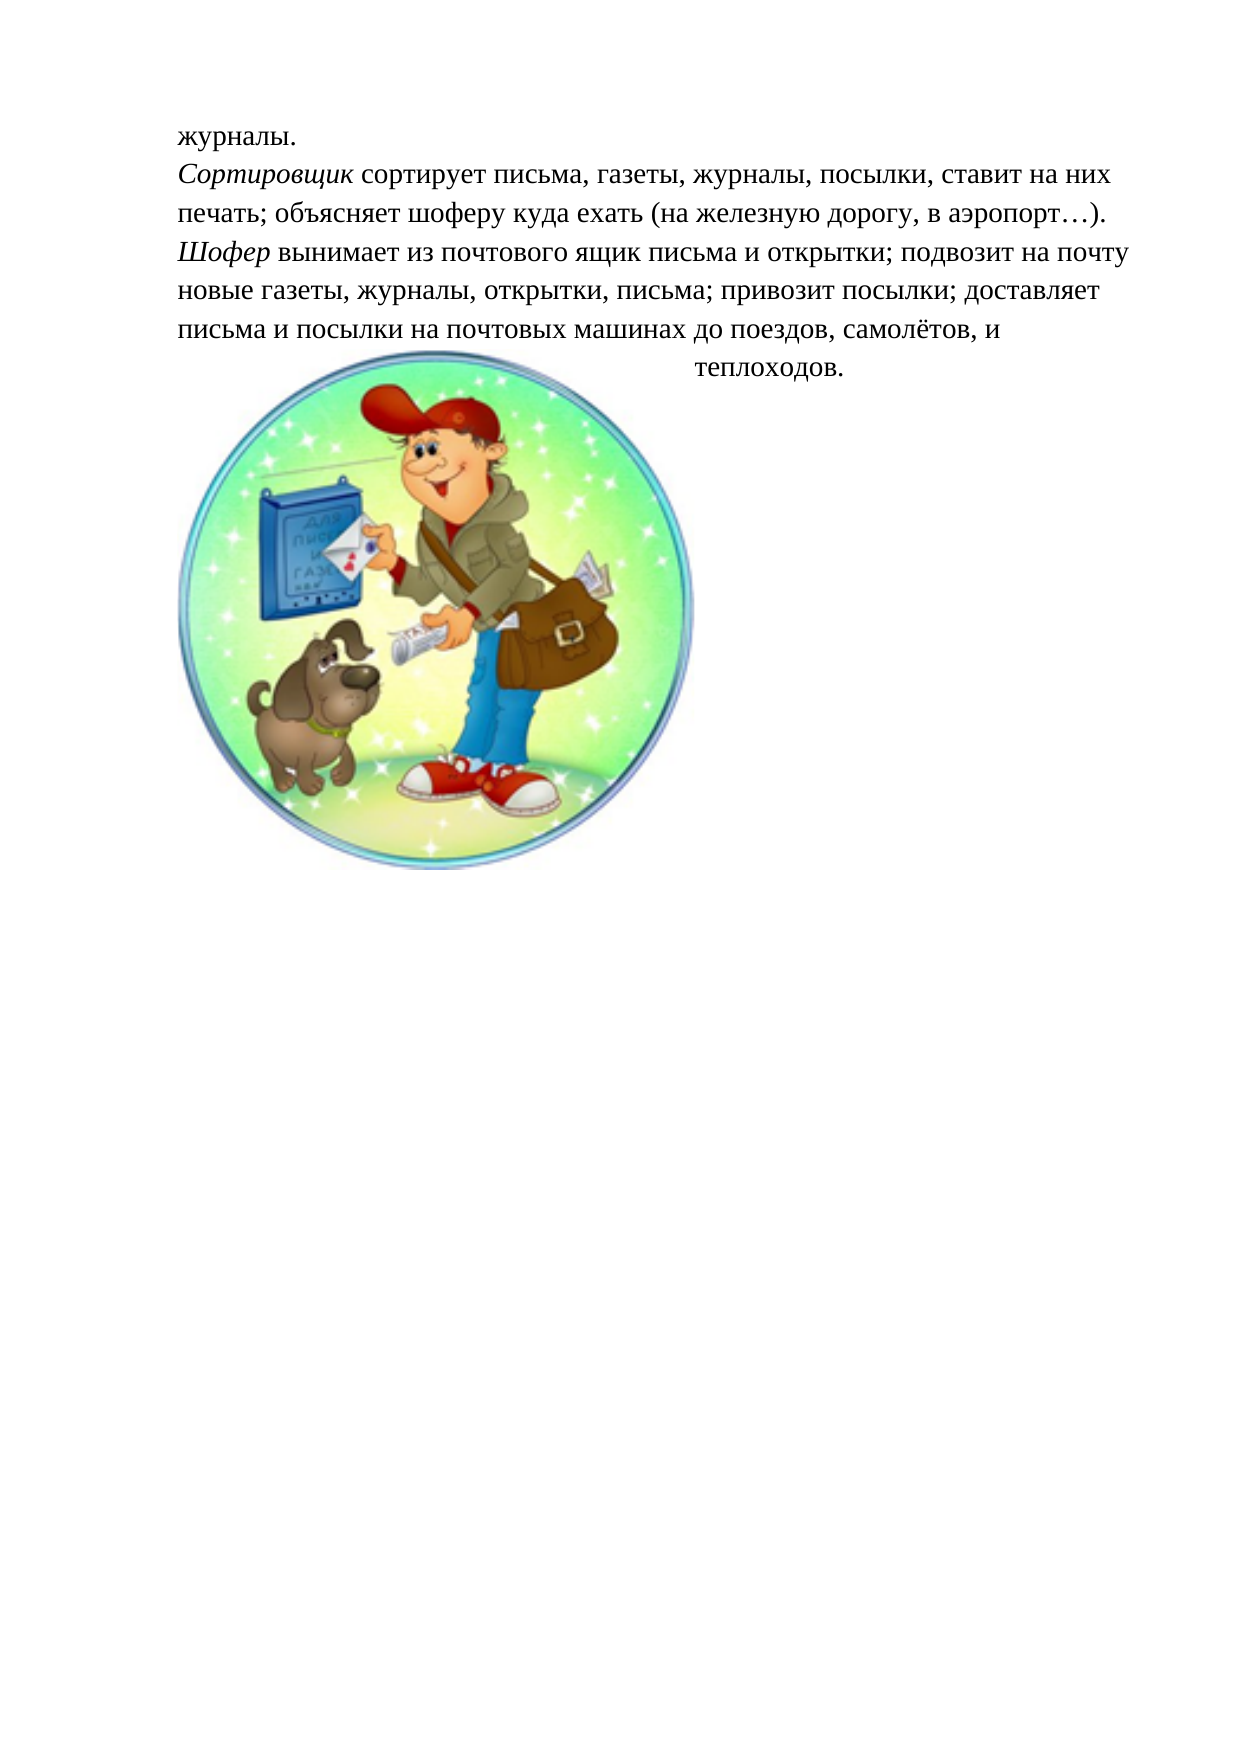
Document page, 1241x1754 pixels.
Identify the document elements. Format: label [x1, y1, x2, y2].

text [177, 118, 1152, 383]
picture [177, 349, 695, 870]
